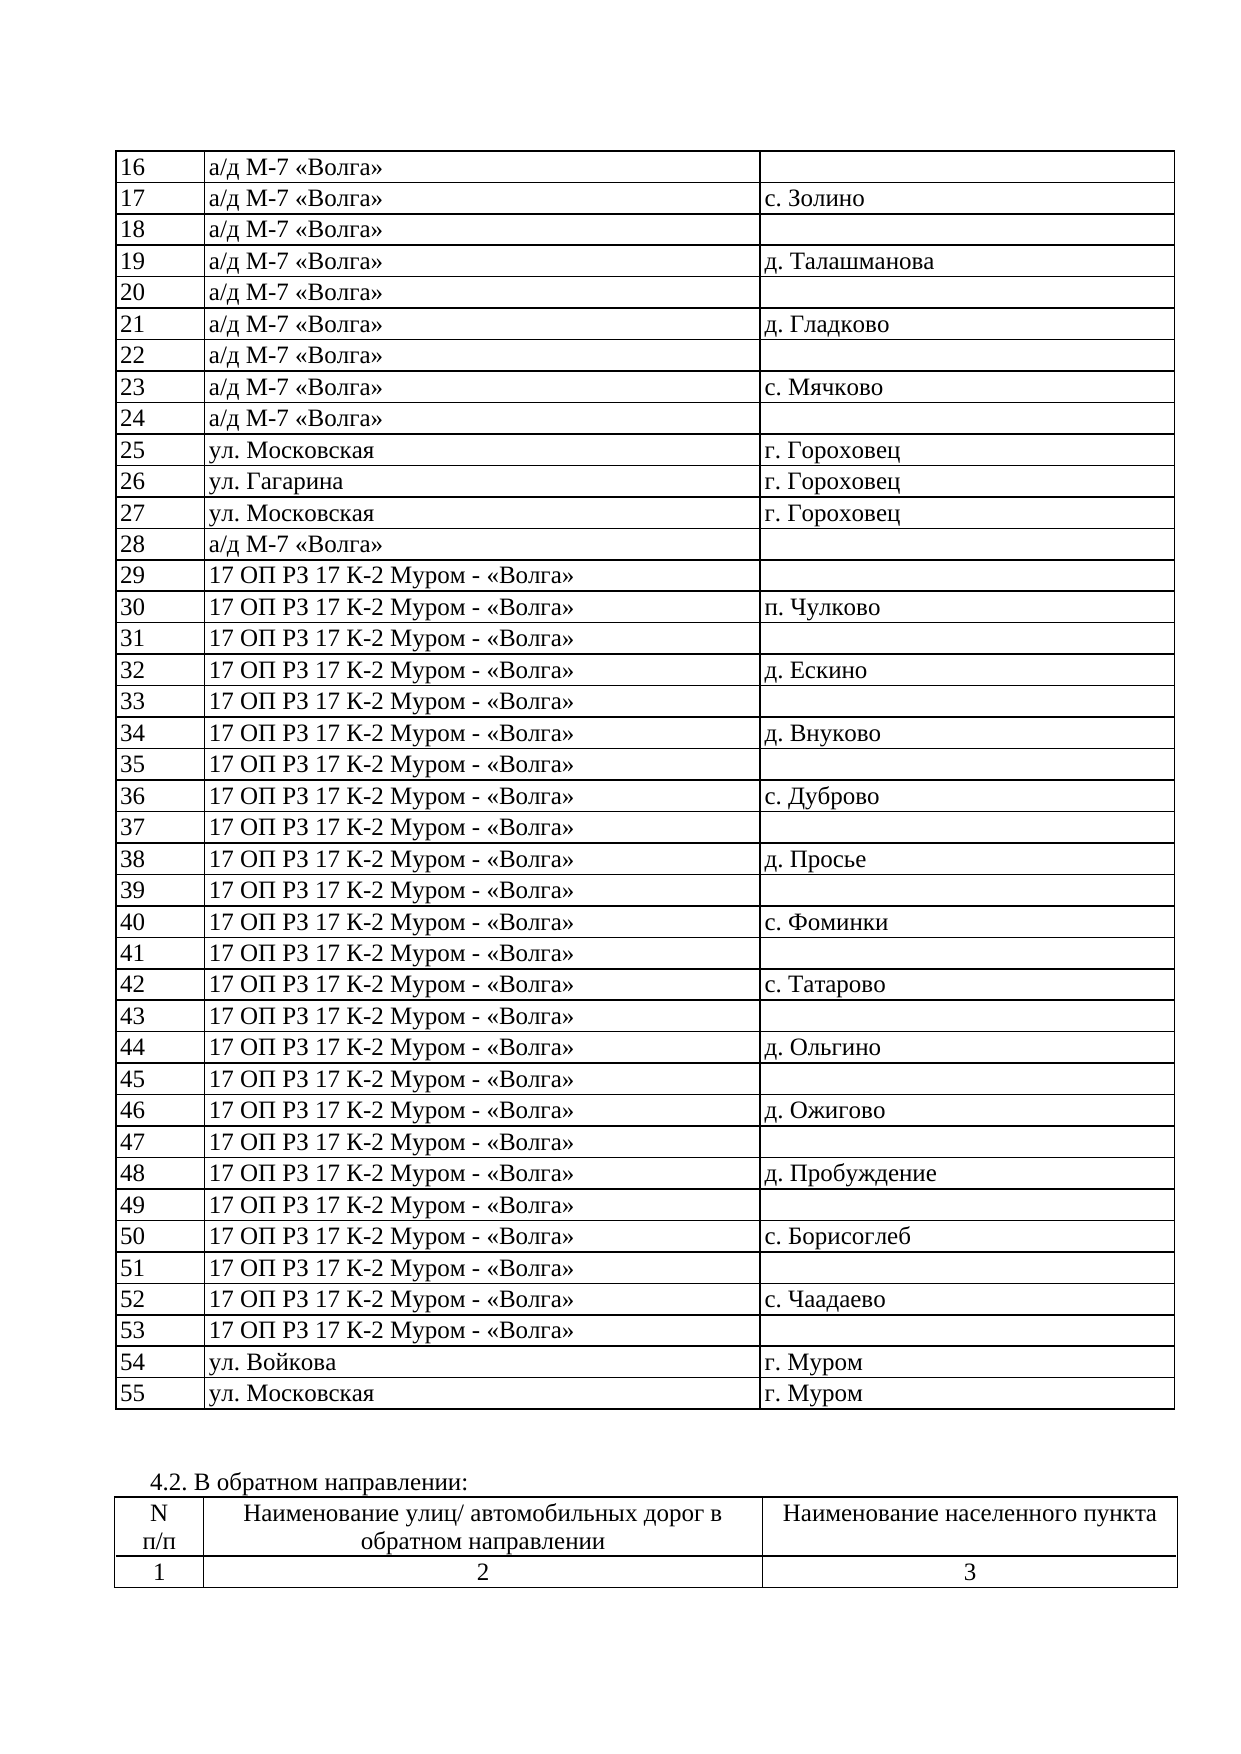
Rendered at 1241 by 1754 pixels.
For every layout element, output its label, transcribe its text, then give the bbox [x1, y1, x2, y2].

table_cell 40 [117, 907, 204, 936]
table_cell 17 ОП РЗ 17 К-2 Муром - «Волга» [205, 1001, 759, 1031]
table_cell 17 ОП РЗ 17 К-2 Муром - «Волга» [205, 1316, 759, 1345]
table_cell 43 [117, 1001, 204, 1031]
table_cell 41 [117, 938, 204, 968]
table_cell 18 [117, 215, 204, 244]
table_cell 17 ОП РЗ 17 К-2 Муром - «Волга» [205, 1284, 759, 1314]
table_cell 17 ОП РЗ 17 К-2 Муром - «Волга» [205, 844, 759, 873]
table_cell а/д М-7 «Волга» [205, 340, 759, 370]
table_cell [761, 1253, 1174, 1282]
table_cell [761, 812, 1174, 842]
table_cell 33 [117, 686, 204, 716]
table_cell д. Пробуждение [761, 1158, 1174, 1188]
table_cell д. Гладково [761, 309, 1174, 339]
table_cell г. Муром [761, 1347, 1174, 1377]
table_cell ул. Московская [205, 435, 759, 464]
table_cell 17 ОП РЗ 17 К-2 Муром - «Волга» [205, 749, 759, 779]
table_cell 45 [117, 1064, 204, 1094]
table_cell 51 [117, 1253, 204, 1282]
table_cell 1 [115, 1556, 203, 1587]
table_cell 17 ОП РЗ 17 К-2 Муром - «Волга» [205, 592, 759, 622]
table_cell 25 [117, 435, 204, 464]
table_cell 17 ОП РЗ 17 К-2 Муром - «Волга» [205, 1095, 759, 1125]
table_cell 42 [117, 970, 204, 999]
table_cell с. Дуброво [761, 781, 1174, 811]
table_cell [761, 686, 1174, 716]
table_cell [761, 277, 1174, 307]
table_cell 17 [117, 183, 204, 213]
table_cell а/д М-7 «Волга» [205, 309, 759, 339]
table_cell 17 ОП РЗ 17 К-2 Муром - «Волга» [205, 1221, 759, 1251]
table_cell 39 [117, 875, 204, 905]
table_cell [761, 1127, 1174, 1157]
table_cell [761, 340, 1174, 370]
table_cell 52 [117, 1284, 204, 1314]
table_cell [761, 1001, 1174, 1031]
table_cell с. Фоминки [761, 907, 1174, 936]
table_cell 20 [117, 277, 204, 307]
table_cell 17 ОП РЗ 17 К-2 Муром - «Волга» [205, 1253, 759, 1282]
table_cell 47 [117, 1127, 204, 1157]
table_cell 30 [117, 592, 204, 622]
table_header N п/п [115, 1498, 203, 1555]
table_cell 50 [117, 1221, 204, 1251]
table_cell а/д М-7 «Волга» [205, 277, 759, 307]
table_header Наименование населенного пункта [763, 1498, 1177, 1555]
table_cell с. Золино [761, 183, 1174, 213]
table_cell [761, 529, 1174, 559]
table_cell 17 ОП РЗ 17 К-2 Муром - «Волга» [205, 1158, 759, 1188]
table_cell 17 ОП РЗ 17 К-2 Муром - «Волга» [205, 561, 759, 590]
table_cell д. Просье [761, 844, 1174, 873]
table_cell ул. Гагарина [205, 466, 759, 496]
table_cell [761, 1064, 1174, 1094]
table_cell [761, 623, 1174, 653]
table_cell 49 [117, 1190, 204, 1219]
table_cell [761, 215, 1174, 244]
table_cell 17 ОП РЗ 17 К-2 Муром - «Волга» [205, 686, 759, 716]
table_cell 3 [763, 1555, 1177, 1587]
table_cell [761, 152, 1174, 181]
table_cell 36 [117, 781, 204, 811]
table_cell ул. Московская [205, 498, 759, 527]
table_cell 27 [117, 498, 204, 527]
table_cell 17 ОП РЗ 17 К-2 Муром - «Волга» [205, 1032, 759, 1062]
table_cell 17 ОП РЗ 17 К-2 Муром - «Волга» [205, 907, 759, 936]
table_cell г. Гороховец [761, 435, 1174, 464]
table_cell 38 [117, 844, 204, 873]
table_cell 55 [117, 1378, 204, 1408]
table_cell [761, 749, 1174, 779]
table_cell д. Внуково [761, 718, 1174, 748]
table_cell 23 [117, 372, 204, 402]
table_cell а/д М-7 «Волга» [205, 183, 759, 213]
table_cell а/д М-7 «Волга» [205, 215, 759, 244]
table_cell 21 [117, 309, 204, 339]
table_cell а/д М-7 «Волга» [205, 372, 759, 402]
table_cell ул. Войкова [205, 1347, 759, 1377]
table_cell г. Гороховец [761, 498, 1174, 527]
table_cell [761, 1190, 1174, 1219]
table_cell с. Мячково [761, 372, 1174, 402]
table_cell а/д М-7 «Волга» [205, 403, 759, 433]
table_cell 17 ОП РЗ 17 К-2 Муром - «Волга» [205, 623, 759, 653]
table_cell [761, 938, 1174, 968]
table_cell 34 [117, 718, 204, 748]
table_cell 17 ОП РЗ 17 К-2 Муром - «Волга» [205, 1127, 759, 1157]
table_cell 37 [117, 812, 204, 842]
table_cell [761, 875, 1174, 905]
table_cell с. Чаадаево [761, 1284, 1174, 1314]
table_cell г. Гороховец [761, 466, 1174, 496]
table_cell 17 ОП РЗ 17 К-2 Муром - «Волга» [205, 812, 759, 842]
table_cell 53 [117, 1316, 204, 1345]
table_cell 17 ОП РЗ 17 К-2 Муром - «Волга» [205, 655, 759, 685]
table_cell 44 [117, 1032, 204, 1062]
table_cell п. Чулково [761, 592, 1174, 622]
table_cell 35 [117, 749, 204, 779]
table_cell [761, 403, 1174, 433]
table_cell 46 [117, 1095, 204, 1125]
table_cell а/д М-7 «Волга» [205, 152, 759, 181]
table_cell [761, 561, 1174, 590]
table_cell с. Татарово [761, 970, 1174, 999]
table_cell 54 [117, 1347, 204, 1377]
table_cell 17 ОП РЗ 17 К-2 Муром - «Волга» [205, 970, 759, 999]
table_cell ул. Московская [205, 1378, 759, 1408]
table_cell а/д М-7 «Волга» [205, 529, 759, 559]
table_cell 17 ОП РЗ 17 К-2 Муром - «Волга» [205, 1064, 759, 1094]
table_cell 2 [204, 1557, 762, 1587]
table_cell 19 [117, 246, 204, 276]
table_cell 17 ОП РЗ 17 К-2 Муром - «Волга» [205, 938, 759, 968]
table_cell д. Ескино [761, 655, 1174, 685]
table_cell 22 [117, 340, 204, 370]
table_cell д. Талашманова [761, 246, 1174, 276]
table_cell [761, 1316, 1174, 1345]
table_cell а/д М-7 «Волга» [205, 246, 759, 276]
table_cell 17 ОП РЗ 17 К-2 Муром - «Волга» [205, 1190, 759, 1219]
table_cell 24 [117, 403, 204, 433]
table_cell д. Ольгино [761, 1032, 1174, 1062]
table_cell 17 ОП РЗ 17 К-2 Муром - «Волга» [205, 718, 759, 748]
table_cell 17 ОП РЗ 17 К-2 Муром - «Волга» [205, 875, 759, 905]
table_cell 48 [117, 1158, 204, 1188]
table_cell 31 [117, 623, 204, 653]
table_cell 26 [117, 466, 204, 496]
table_cell 28 [117, 529, 204, 559]
table_cell 17 ОП РЗ 17 К-2 Муром - «Волга» [205, 781, 759, 811]
table_cell д. Ожигово [761, 1095, 1174, 1125]
text 4.2. В обратном направлении: [150, 1467, 1090, 1496]
table_header Наименование улиц/ автомобильных дорог в обратном направлении [204, 1498, 762, 1555]
table_cell г. Муром [761, 1378, 1174, 1408]
table_cell 29 [117, 561, 204, 590]
table_cell 32 [117, 655, 204, 685]
table_cell с. Борисоглеб [761, 1221, 1174, 1251]
table_cell 16 [117, 152, 204, 181]
